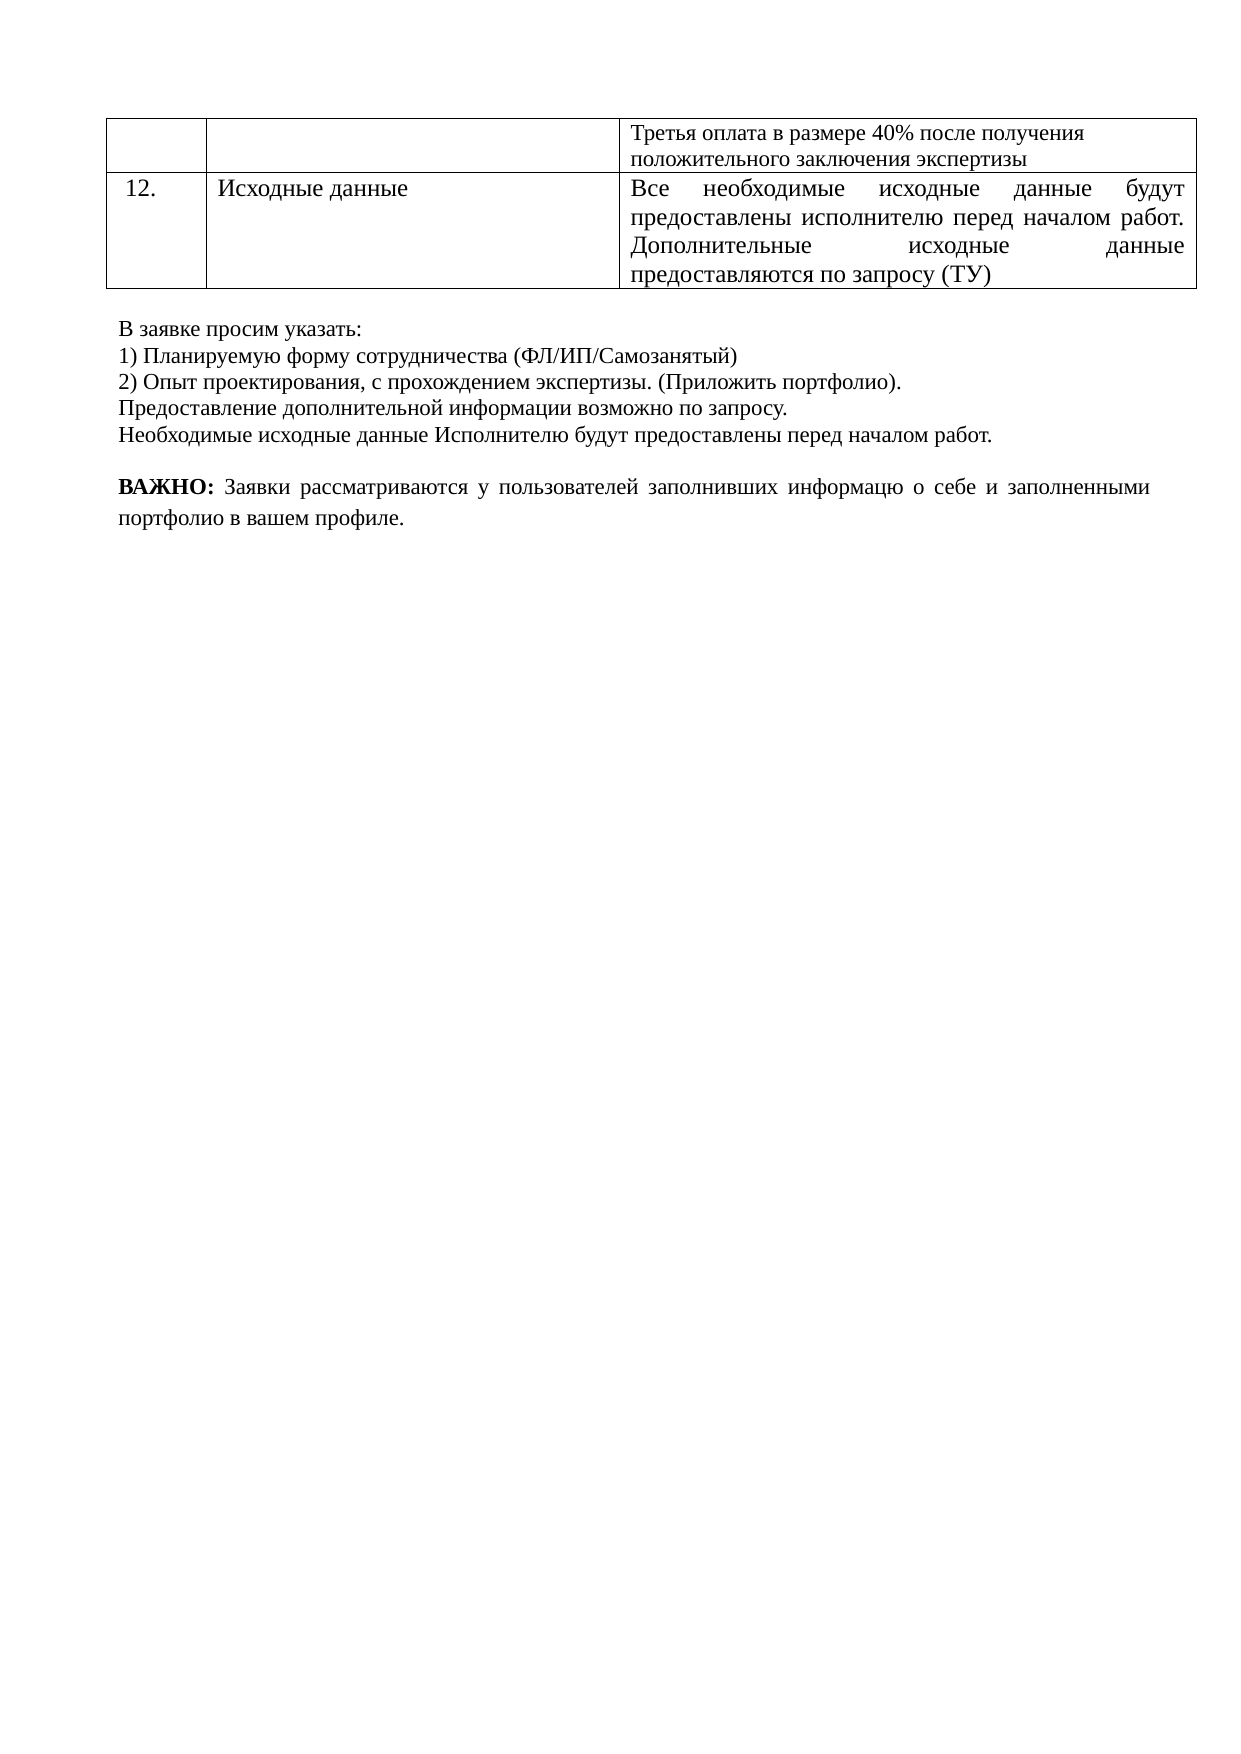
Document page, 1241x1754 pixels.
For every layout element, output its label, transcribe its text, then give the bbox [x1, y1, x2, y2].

text 1) Планируемую форму сотрудничества (ФЛ/ИП/Самозанятый) [118, 342, 1152, 368]
text ВАЖНО: Заявки рассматриваются у пользователей заполнивших информацю о себе и заполненными портфолио в вашем профиле. [118, 473, 1152, 530]
text В заявке просим указать: [118, 315, 1152, 342]
table_cell [107, 119, 206, 172]
text Необходимые исходные данные Исполнителю будут предоставлены перед началом работ. [118, 421, 1152, 447]
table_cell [207, 119, 619, 172]
table_cell [107, 173, 206, 288]
table_cell Все необходимые исходные данные будут предоставлены исполнителю перед началом работ. Дополнительные исходные данные предоставляются по запросу (ТУ) [620, 173, 1196, 288]
text 2) Опыт проектирования, с прохождением экспертизы. (Приложить портфолио). [118, 368, 1152, 394]
table_cell Исходные данные [207, 173, 619, 288]
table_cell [620, 119, 1196, 172]
text Предоставление дополнительной информации возможно по запросу. [118, 394, 1152, 421]
